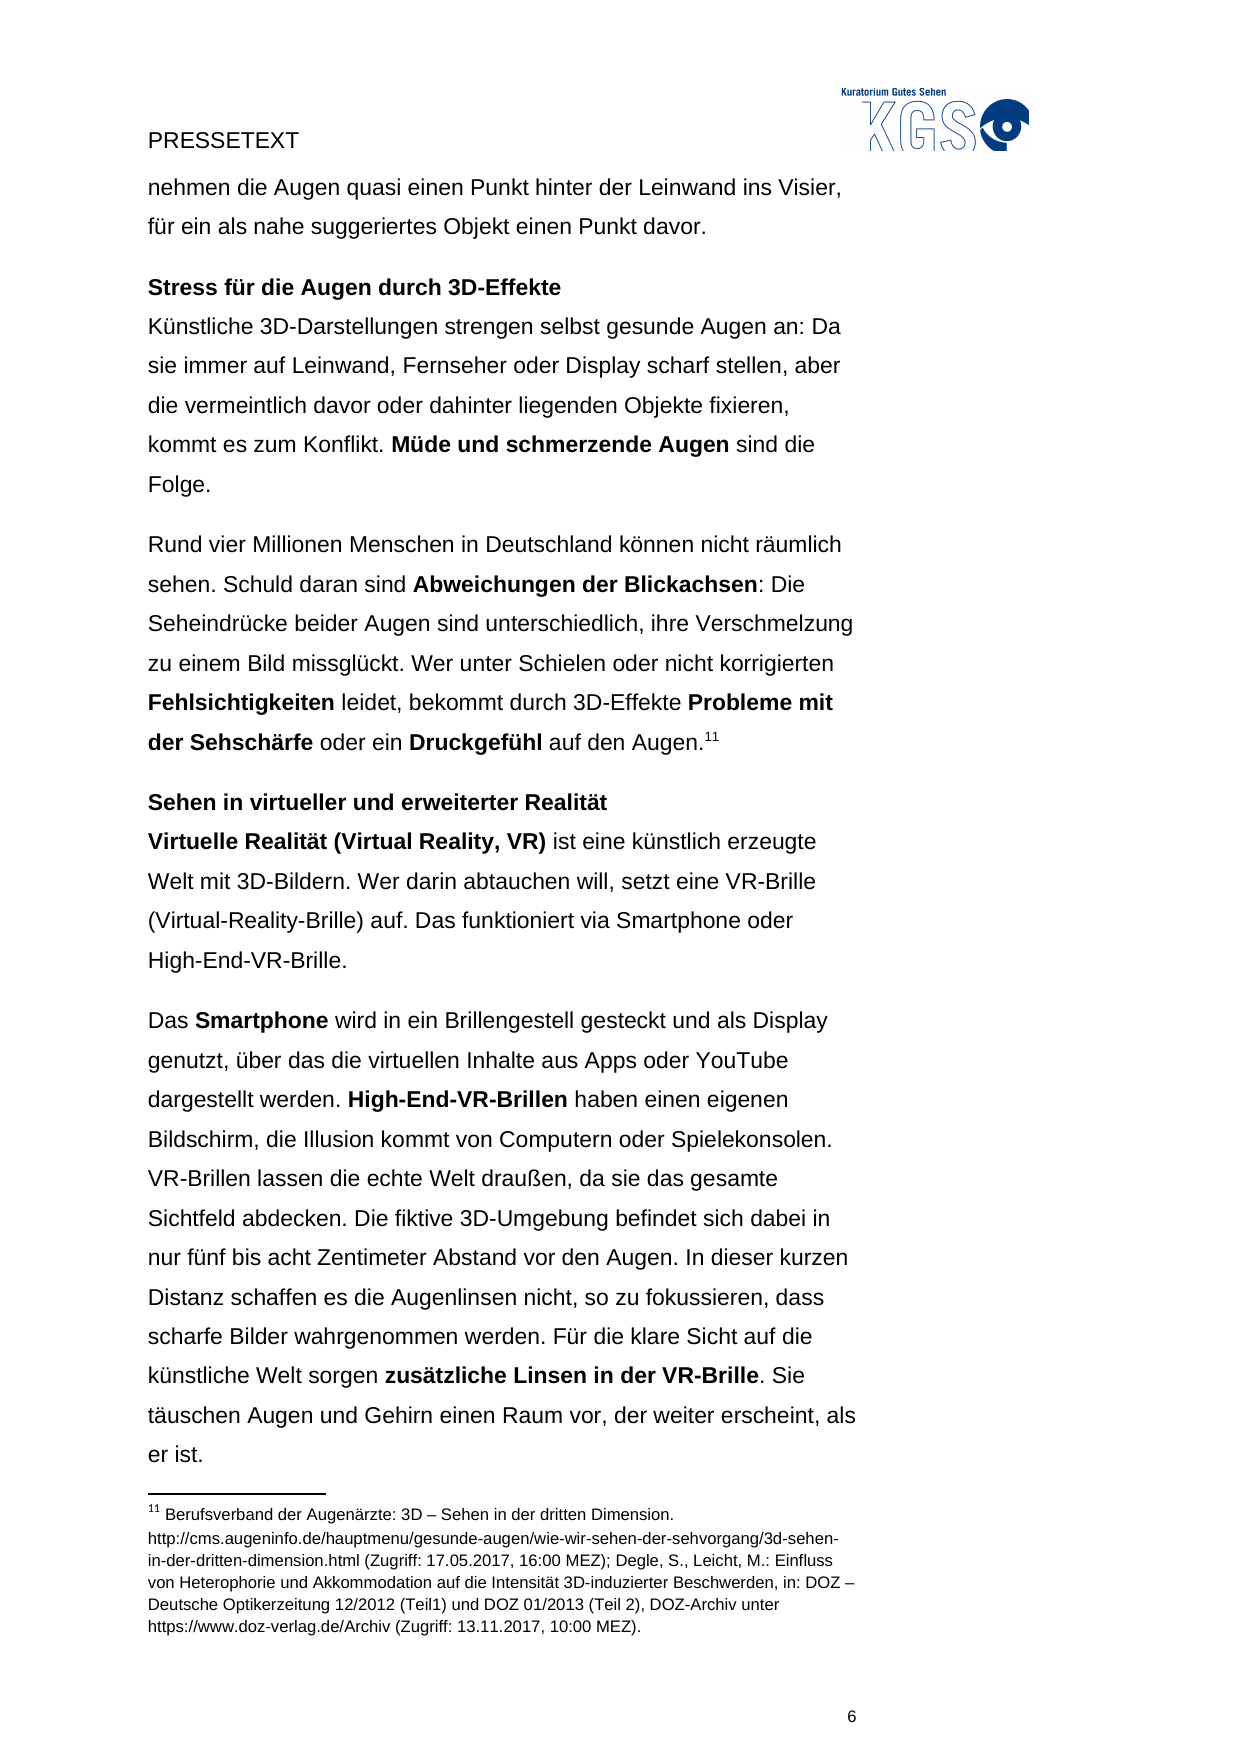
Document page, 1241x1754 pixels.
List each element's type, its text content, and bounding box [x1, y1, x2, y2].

text Virtuelle Realität (Virtual Reality, VR) ist eine künstlich erzeugte Welt mit 3D-Bildern. Wer darin abtauchen will, setzt eine VR-Brille (Virtual-Reality-Brille) auf. Das funktioniert via Smartphone oder High-End-VR-Brille. [148, 828, 856, 973]
picture [841, 88, 1029, 151]
text Künstliche 3D-Darstellungen strengen selbst gesunde Augen an: Da sie immer auf Leinwand, Fernseher oder Display scharf stellen, aber die vermeintlich davor oder dahinter liegenden Objekte fixieren, kommt es zum Konflikt. Müde und schmerzende Augen sind die Folge. [148, 313, 856, 497]
text Rund vier Millionen Menschen in Deutschland können nicht räumlich sehen. Schuld daran sind Abweichungen der Blickachsen: Die Seheindrücke beider Augen sind unterschiedlich, ihre Verschmelzung zu einem Bild missglückt. Wer unter Schielen oder nicht korrigierten Fehlsichtigkeiten leidet, bekommt durch 3D-Effekte Probleme mit der Sehschärfe oder ein Druckgefühl auf den Augen. [148, 531, 856, 755]
text Das Smartphone wird in ein Brillengestell gesteckt und als Display genutzt, über das die virtuellen Inhalte aus Apps oder YouTube dargestellt werden. High-End-VR-Brillen haben einen eigenen Bildschirm, die Illusion kommt von Computern oder Spielekonsolen. VR-Brillen lassen die echte Welt draußen, da sie das gesamte Sichtfeld abdecken. Die fiktive 3D-Umgebung befindet sich dabei in nur fünf bis acht Zentimeter Abstand vor den Augen. In dieser kurzen Distanz schaffen es die Augenlinsen nicht, so zu fokussieren, dass scharfe Bilder wahrgenommen werden. Für die klare Sicht auf die künstliche Welt sorgen zusätzliche Linsen in der VR-Brille. Sie täuschen Augen und Gehirn einen Raum vor, der weiter erscheint, als er ist. [148, 1007, 856, 1468]
text Stress für die Augen durch 3D-Effekte [148, 273, 856, 300]
text Sehen in virtueller und erweiterter Realität [148, 789, 856, 815]
